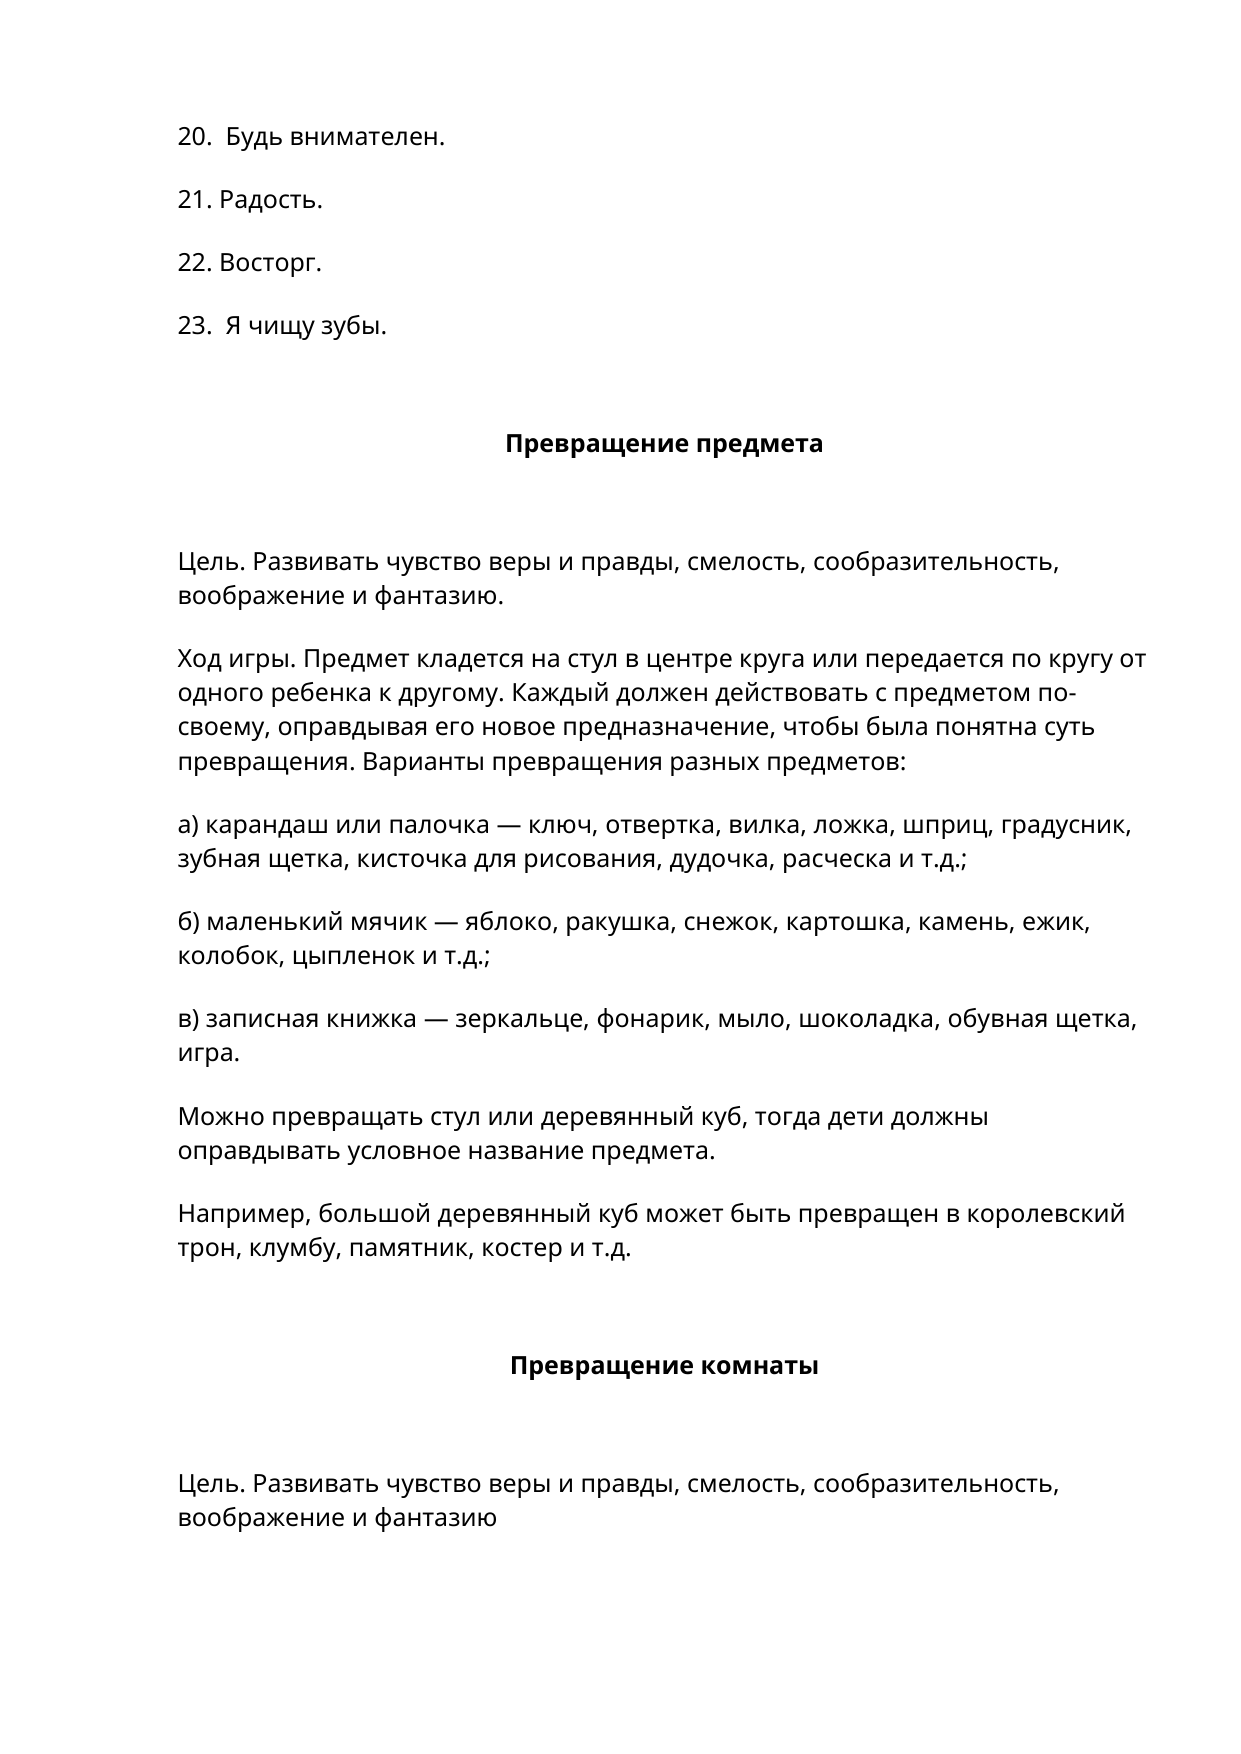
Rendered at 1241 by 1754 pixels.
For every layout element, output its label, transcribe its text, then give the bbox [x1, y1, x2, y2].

text 20. Будь внимателен. [177, 118, 1152, 152]
text Превращение комнаты [177, 1347, 1152, 1382]
text б) маленький мячик — яблоко, ракушка, снежок, картошка, камень, ежик, колобок, цыпленок и т.д.; [177, 904, 1152, 972]
text 21. Радость. [177, 181, 1152, 215]
text в) записная книжка — зеркальце, фонарик, мыло, шоколадка, обувная щетка, игра. [177, 1001, 1152, 1069]
text Цель. Развивать чувство веры и правды, смелость, сообразительность, воображение и фантазию [177, 1465, 1152, 1533]
text Можно превращать стул или деревянный куб, тогда дети должны оправдывать условное название предмета. [177, 1098, 1152, 1166]
text Например, большой деревянный куб может быть превращен в королевский трон, клумбу, памятник, костер и т.д. [177, 1196, 1152, 1264]
text Превращение предмета [177, 426, 1152, 460]
text Цель. Развивать чувство веры и правды, смелость, сообразительность, воображение и фантазию. [177, 544, 1152, 612]
text 23. Я чищу зубы. [177, 308, 1152, 342]
text 22. Восторг. [177, 244, 1152, 279]
text а) карандаш или палочка — ключ, отвертка, вилка, ложка, шприц, градусник, зубная щетка, кисточка для рисования, дудочка, расческа и т.д.; [177, 806, 1152, 874]
text Ход игры. Предмет кладется на стул в центре круга или передается по кругу от одного ребенка к другому. Каждый должен действовать с предметом по-своему, оправдывая его новое предназначение, чтобы была понятна суть превращения. Варианты превращения разных предметов: [177, 641, 1152, 777]
